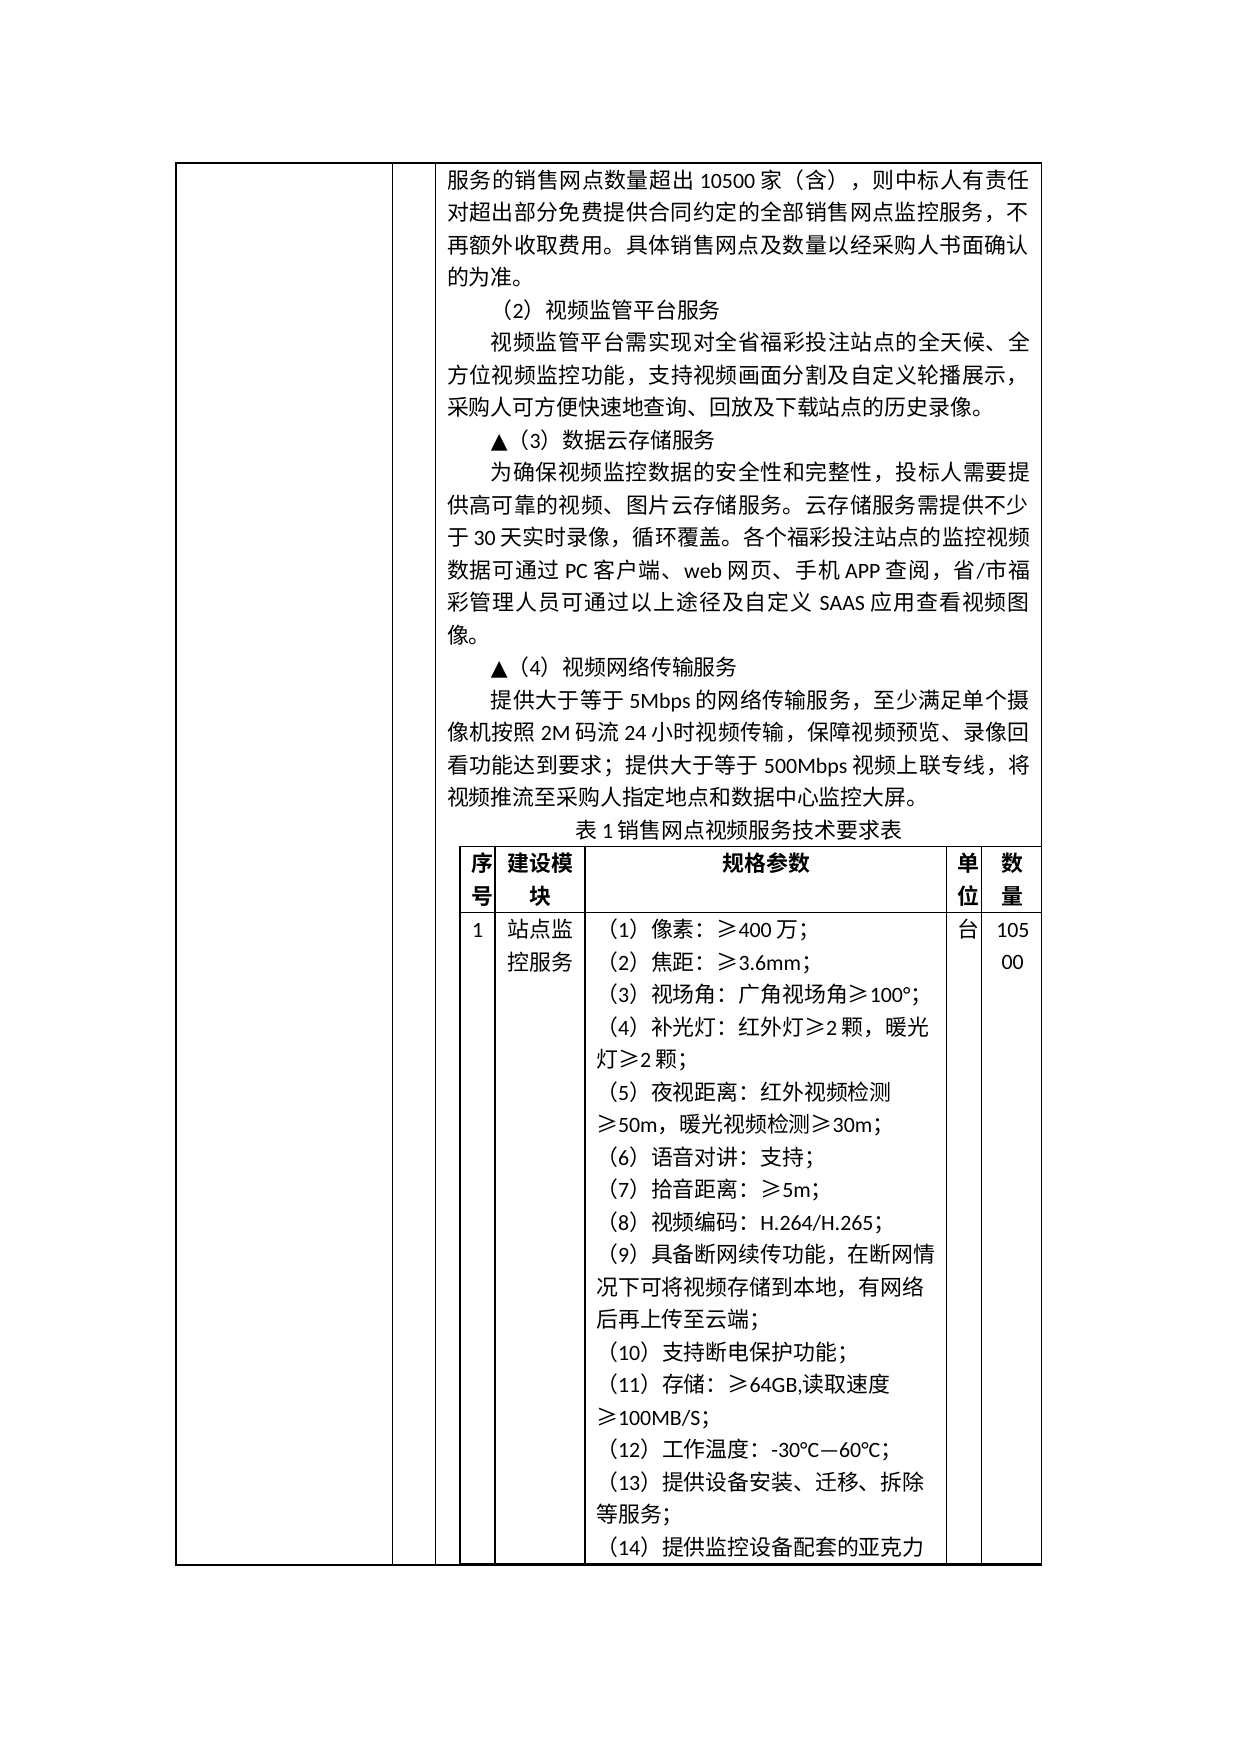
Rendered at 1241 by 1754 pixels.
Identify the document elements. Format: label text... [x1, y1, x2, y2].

table_cell 1 [393, 164, 435, 1564]
table_cell [177, 164, 392, 1564]
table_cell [436, 164, 1041, 1564]
